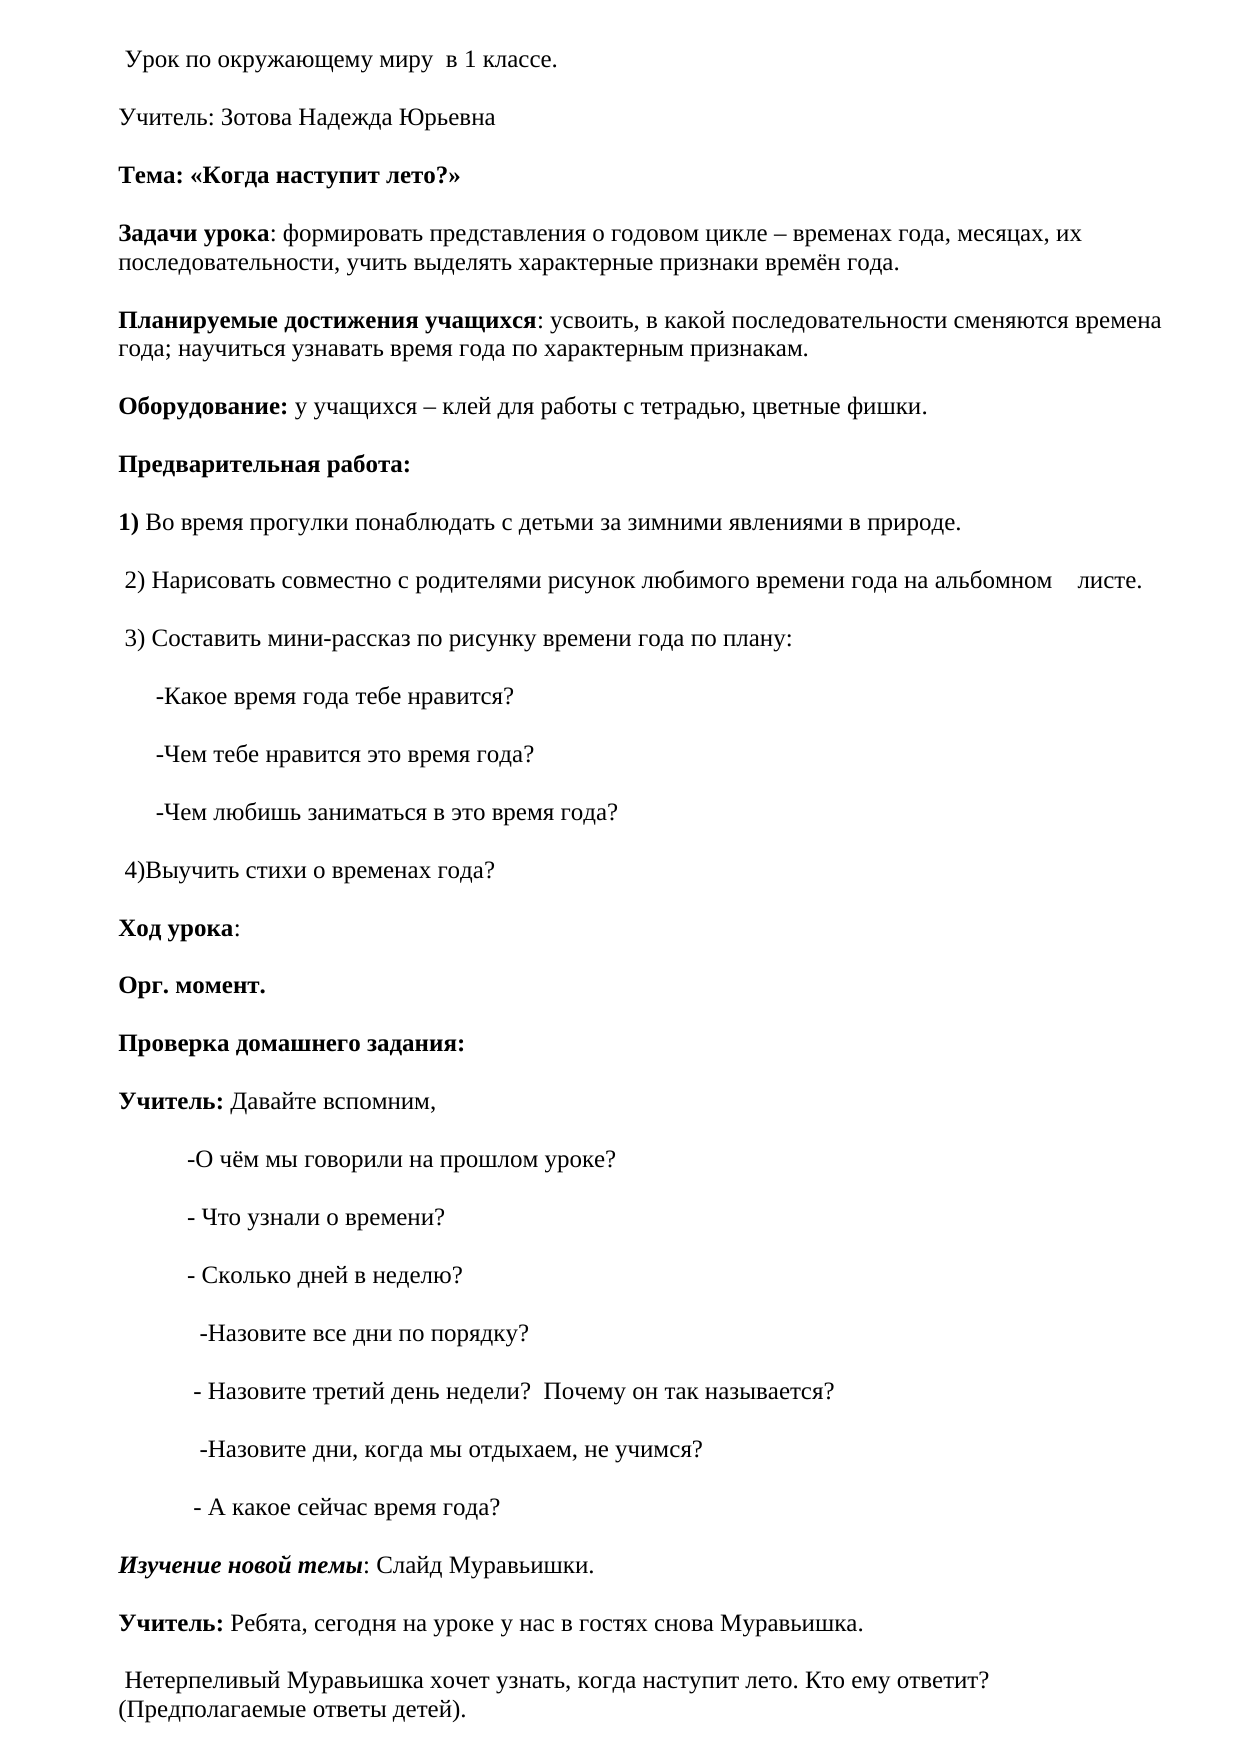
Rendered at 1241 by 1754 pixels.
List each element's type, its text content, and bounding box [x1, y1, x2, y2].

text Планируемые достижения учащихся: усвоить, в какой последовательности сменяются времена года; научиться узнавать время года по характерным признакам. [118, 305, 1181, 362]
text Ход урока: [118, 913, 1181, 941]
text - Сколько дней в неделю? [118, 1260, 1181, 1289]
text -О чём мы говорили на прошлом уроке? [118, 1144, 1181, 1173]
text 3) Составить мини-рассказ по рисунку времени года по плану: [118, 623, 1181, 652]
text -Назовите все дни по порядку? [118, 1318, 1181, 1347]
text Оборудование: у учащихся – клей для работы с тетрадью, цветные фишки. [118, 391, 1181, 420]
text 1) Во время прогулки понаблюдать с детьми за зимними явлениями в природе. [118, 507, 1181, 536]
text -Чем любишь заниматься в это время года? [118, 797, 1181, 826]
text - А какое сейчас время года? [118, 1492, 1181, 1521]
text - Что узнали о времени? [118, 1202, 1181, 1231]
text -Чем тебе нравится это время года? [118, 739, 1181, 768]
text Изучение новой темы: Слайд Муравьишки. [118, 1550, 1181, 1578]
text - Назовите третий день недели? Почему он так называется? [118, 1376, 1181, 1405]
text Нетерпеливый Муравьишка хочет узнать, когда наступит лето. Кто ему ответит? (Предполагаемые ответы детей). [118, 1666, 1181, 1723]
text Учитель: Давайте вспомним, [118, 1086, 1181, 1115]
text Проверка домашнего задания: [118, 1028, 1181, 1057]
text Учитель: Ребята, сегодня на уроке у нас в гостях снова Муравьишка. [118, 1608, 1181, 1636]
text -Назовите дни, когда мы отдыхаем, не учимся? [118, 1434, 1181, 1463]
text 4)Выучить стихи о временах года? [118, 855, 1181, 883]
text 2) Нарисовать совместно с родителями рисунок любимого времени года на альбомном листе. [118, 565, 1181, 594]
text Предварительная работа: [118, 449, 1181, 478]
text Учитель: Зотова Надежда Юрьевна [118, 102, 1181, 131]
text Тема: «Когда наступит лето?» [118, 160, 1181, 189]
text Орг. момент. [118, 971, 1181, 999]
text Задачи урока: формировать представления о годовом цикле – временах года, месяцах, их последовательности, учить выделять характерные признаки времён года. [118, 218, 1181, 276]
text Урок по окружающему миру в 1 классе. [118, 44, 1181, 73]
text -Какое время года тебе нравится? [118, 681, 1181, 710]
